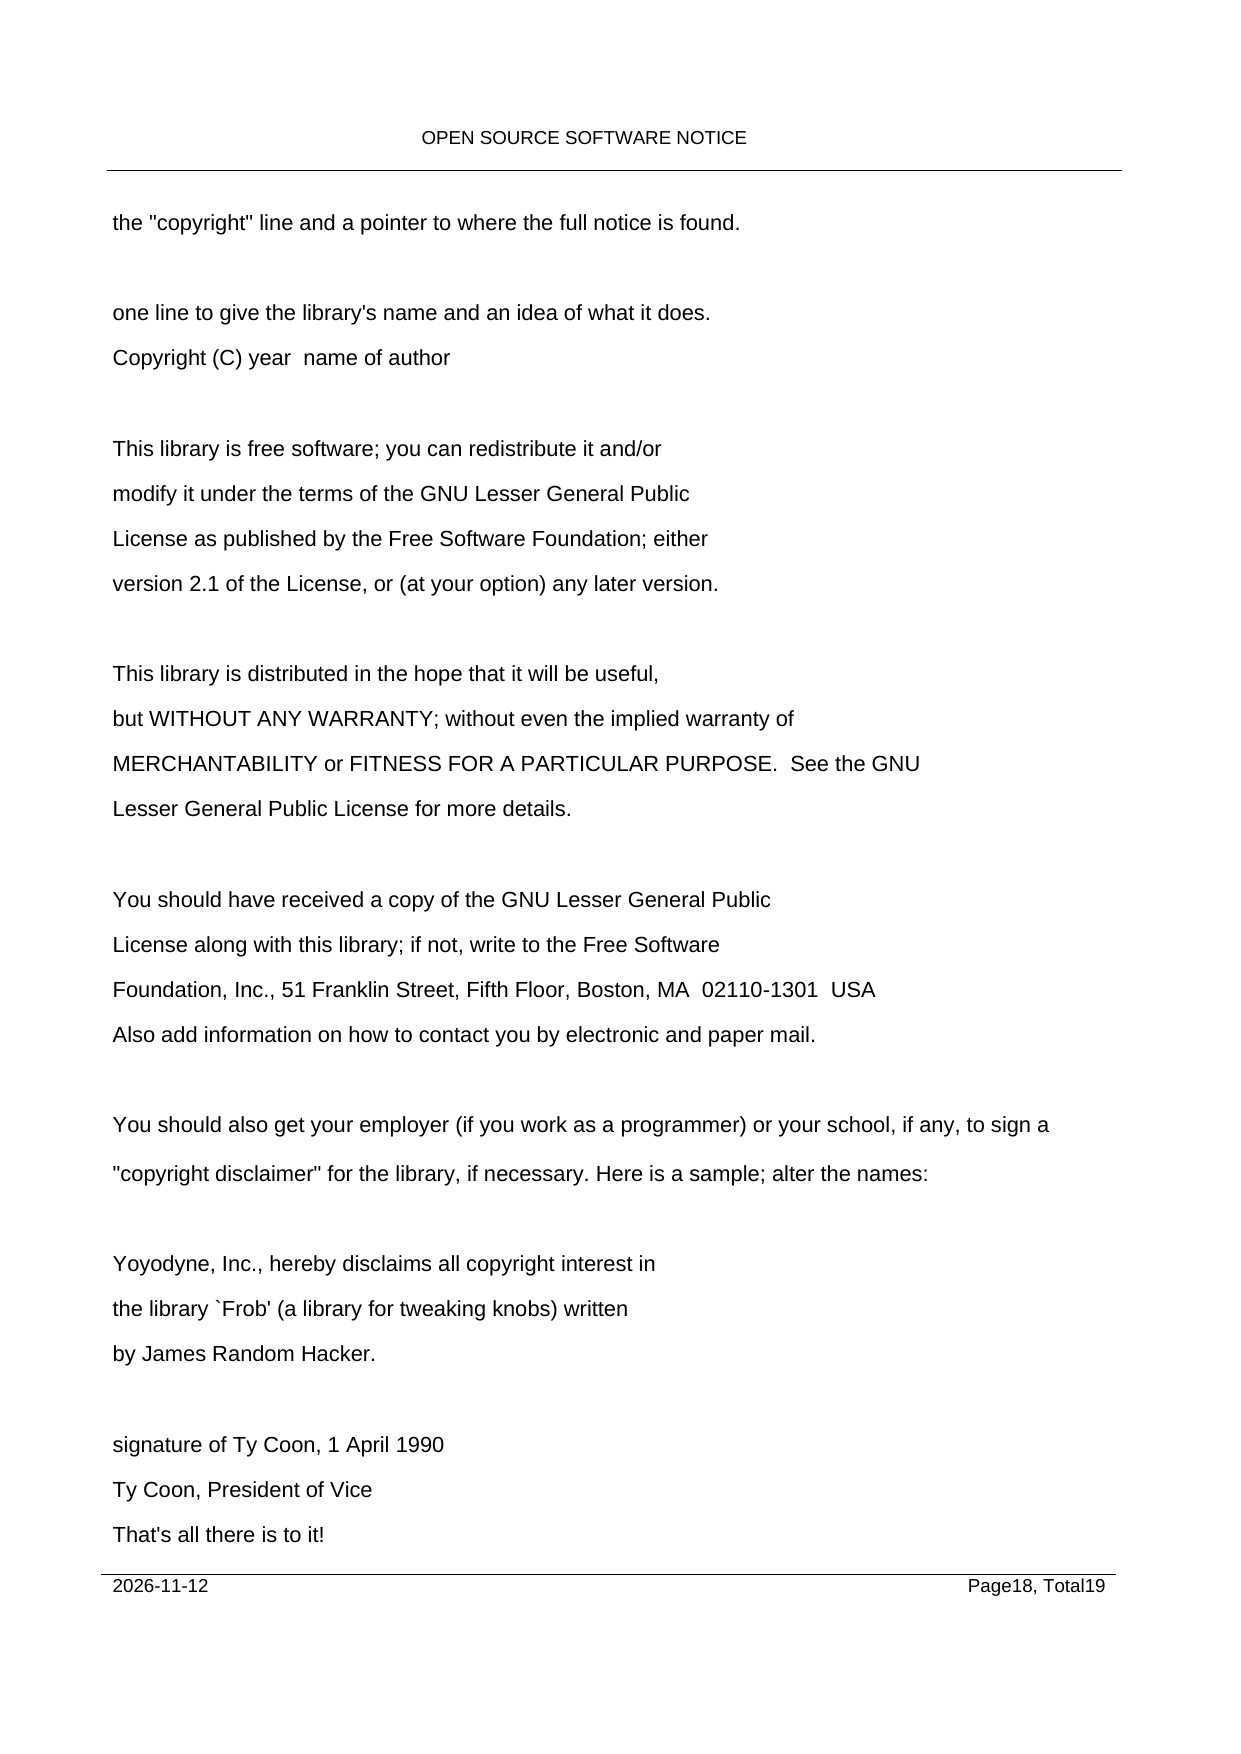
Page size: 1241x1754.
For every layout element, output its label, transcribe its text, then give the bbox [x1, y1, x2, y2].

text That's all there is to it! [112, 1518, 1128, 1551]
text Foundation, Inc., 51 Franklin Street, Fifth Floor, Boston, MA 02110-1301 USA [112, 973, 1128, 1006]
text License along with this library; if not, write to the Free Software [112, 928, 1128, 961]
text by James Random Hacker. [112, 1338, 1128, 1370]
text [112, 206, 1128, 239]
text modify it under the terms of the GNU Lesser General Public [112, 477, 1128, 509]
text Also add information on how to contact you by electronic and paper mail. [112, 1018, 1128, 1051]
text Ty Coon, President of Vice [112, 1473, 1128, 1505]
text This library is free software; you can redistribute it and/or [112, 432, 1128, 464]
text License as published by the Free Software Foundation; either [112, 522, 1128, 554]
text one line to give the library's name and an idea of what it does. [112, 297, 1128, 329]
text You should have received a copy of the GNU Lesser General Public [112, 883, 1128, 915]
text MERCHANTABILITY or FITNESS FOR A PARTICULAR PURPOSE. See the GNU [112, 748, 1128, 780]
text the library `Frob' (a library for tweaking knobs) written [112, 1292, 1128, 1325]
text version 2.1 of the License, or (at your option) any later version. [112, 567, 1128, 600]
text signature of Ty Coon, 1 April 1990 [112, 1428, 1128, 1460]
text You should also get your employer (if you work as a programmer) or your school, if any, to sign a "copyright disclaimer" for the library, if necessary. Here is a sample; alter the names: [112, 1108, 1128, 1190]
text Yoyodyne, Inc., hereby disclaims all copyright interest in [112, 1247, 1128, 1280]
text Lesser General Public License for more details. [112, 793, 1128, 825]
text Copyright (C) year name of author [112, 342, 1128, 374]
text but WITHOUT ANY WARRANTY; without even the implied warranty of [112, 702, 1128, 735]
text This library is distributed in the hope that it will be useful, [112, 657, 1128, 690]
